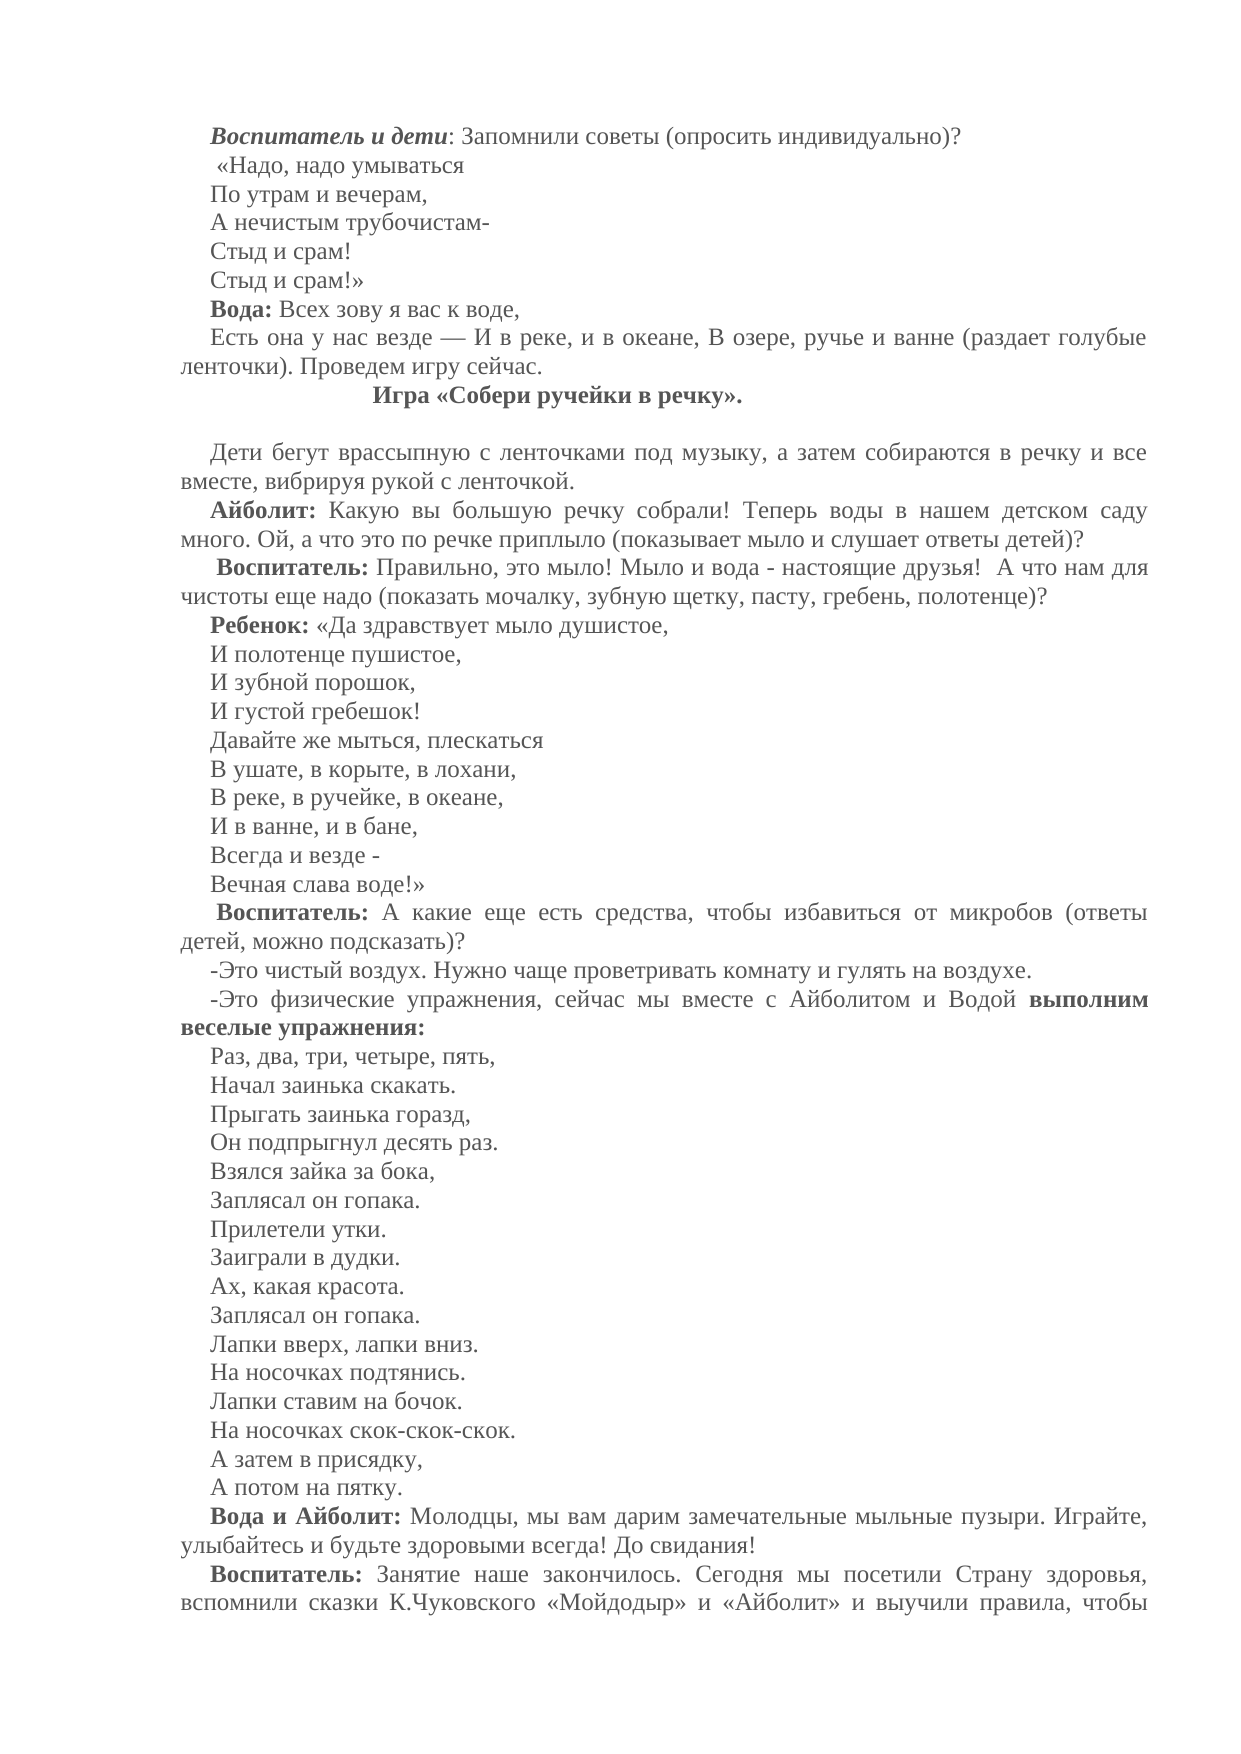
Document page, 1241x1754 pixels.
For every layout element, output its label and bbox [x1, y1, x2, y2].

table_header [177, 118, 1152, 1619]
